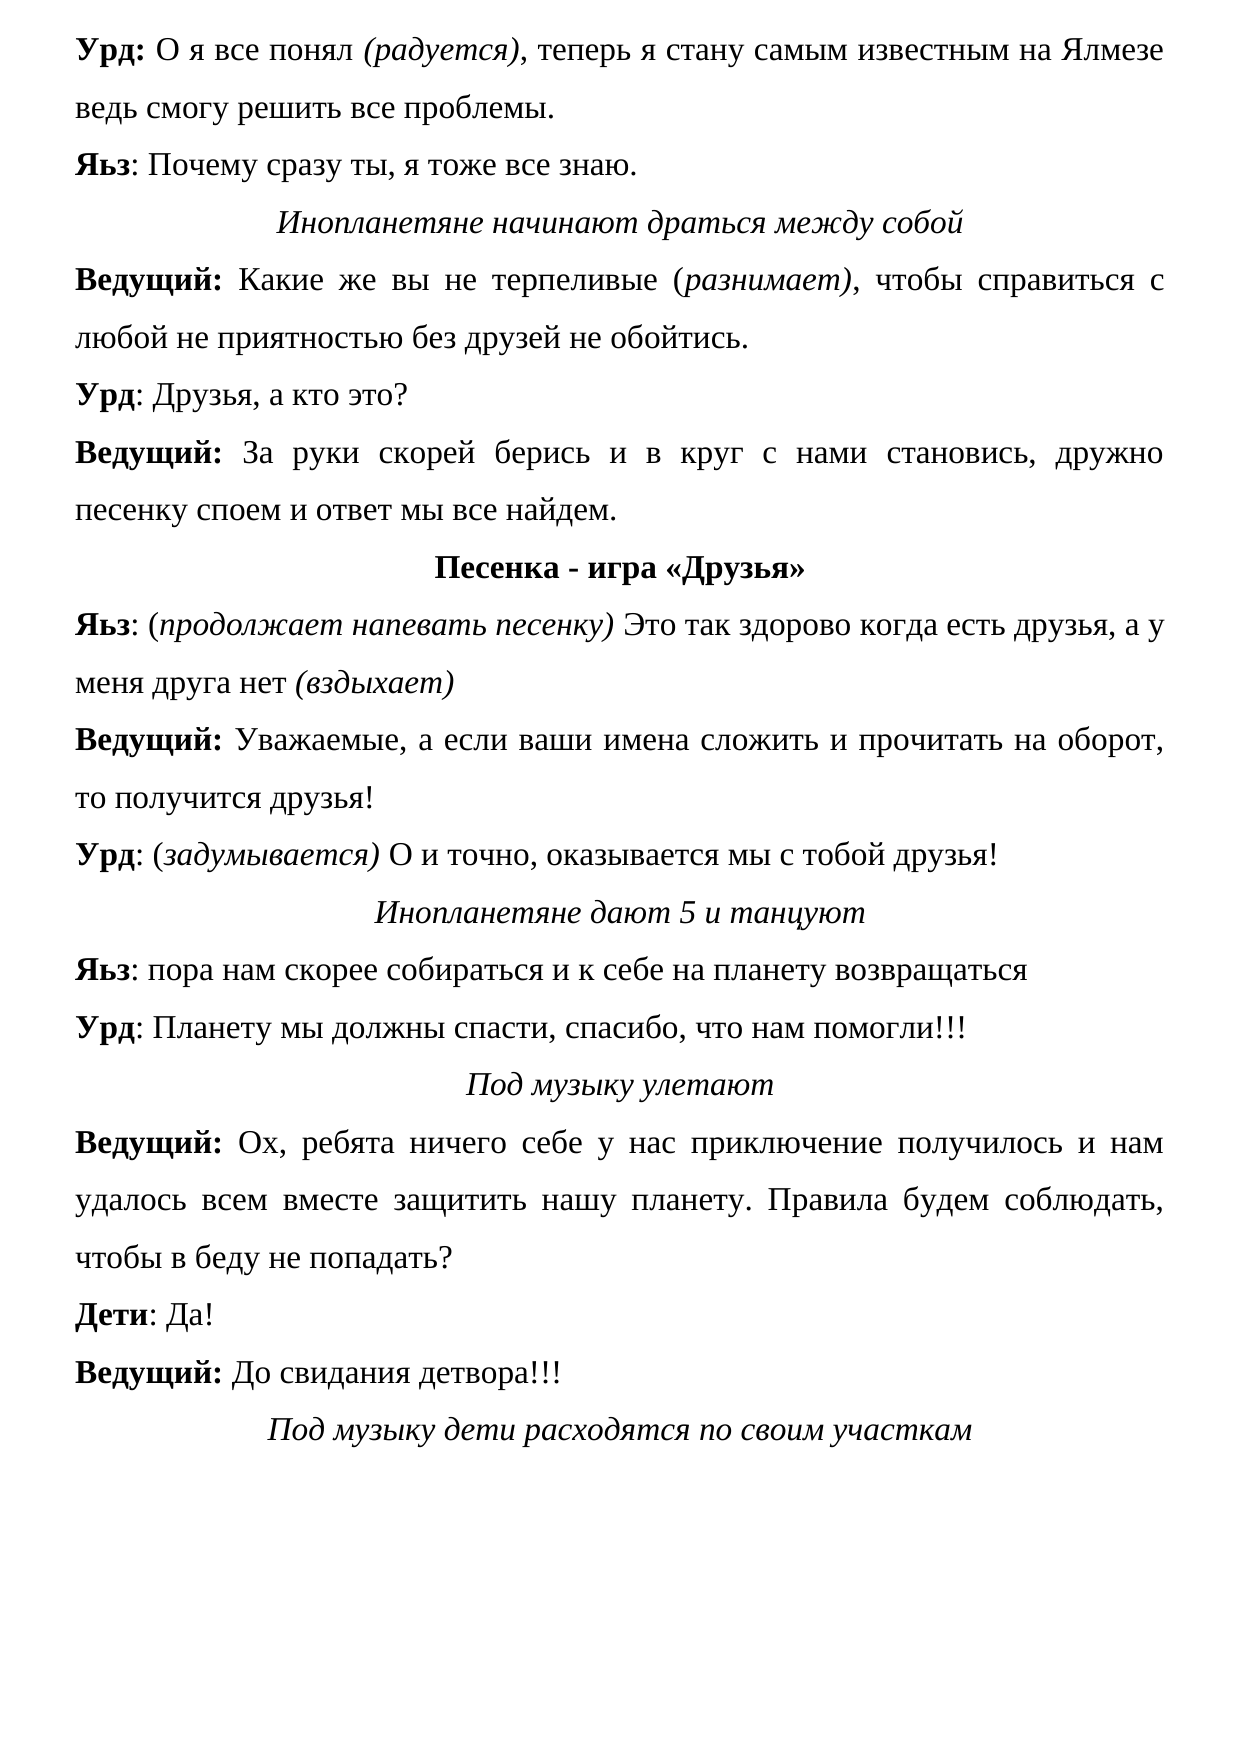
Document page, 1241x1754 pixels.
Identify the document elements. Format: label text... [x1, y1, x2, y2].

text Ведущий: Ох, ребята ничего себе у нас приключение получилось и нам удалось всем вместе защитить нашу планету. Правила будем соблюдать, чтобы в беду не попадать? [75, 1122, 1165, 1275]
text Песенка - игра «Друзья» [75, 547, 1165, 585]
text Урд: (задумывается) О и точно, оказывается мы с тобой друзья! [75, 834, 1165, 873]
text Урд: Друзья, а кто это? [75, 374, 1165, 413]
text Урд: О я все понял (радуется), теперь я стану самым известным на Ялмезе ведь смогу решить все проблемы. [75, 29, 1165, 125]
text Инопланетяне дают 5 и танцуют [75, 892, 1165, 930]
text Дети: Да! [75, 1294, 1165, 1333]
text Яьз: пора нам скорее собираться и к себе на планету возвращаться [75, 949, 1165, 988]
text Инопланетяне начинают драться между собой [75, 202, 1165, 240]
text Ведущий: До свидания детвора!!! [75, 1352, 1165, 1390]
text Ведущий: За руки скорей берись и в круг с нами становись, дружно песенку споем и ответ мы все найдем. [75, 432, 1165, 528]
text Ведущий: Какие же вы не терпеливые (разнимает), чтобы справиться с любой не приятностью без друзей не обойтись. [75, 259, 1165, 355]
text Яьз: Почему сразу ты, я тоже все знаю. [75, 144, 1165, 183]
text Ведущий: Уважаемые, а если ваши имена сложить и прочитать на оборот, то получится друзья! [75, 719, 1165, 815]
text Под музыку улетают [75, 1064, 1165, 1103]
text Под музыку дети расходятся по своим участкам [75, 1409, 1165, 1448]
text Урд: Планету мы должны спасти, спасибо, что нам помогли!!! [75, 1007, 1165, 1045]
text Яьз: (продолжает напевать песенку) Это так здорово когда есть друзья, а у меня друга нет (вздыхает) [75, 604, 1165, 700]
